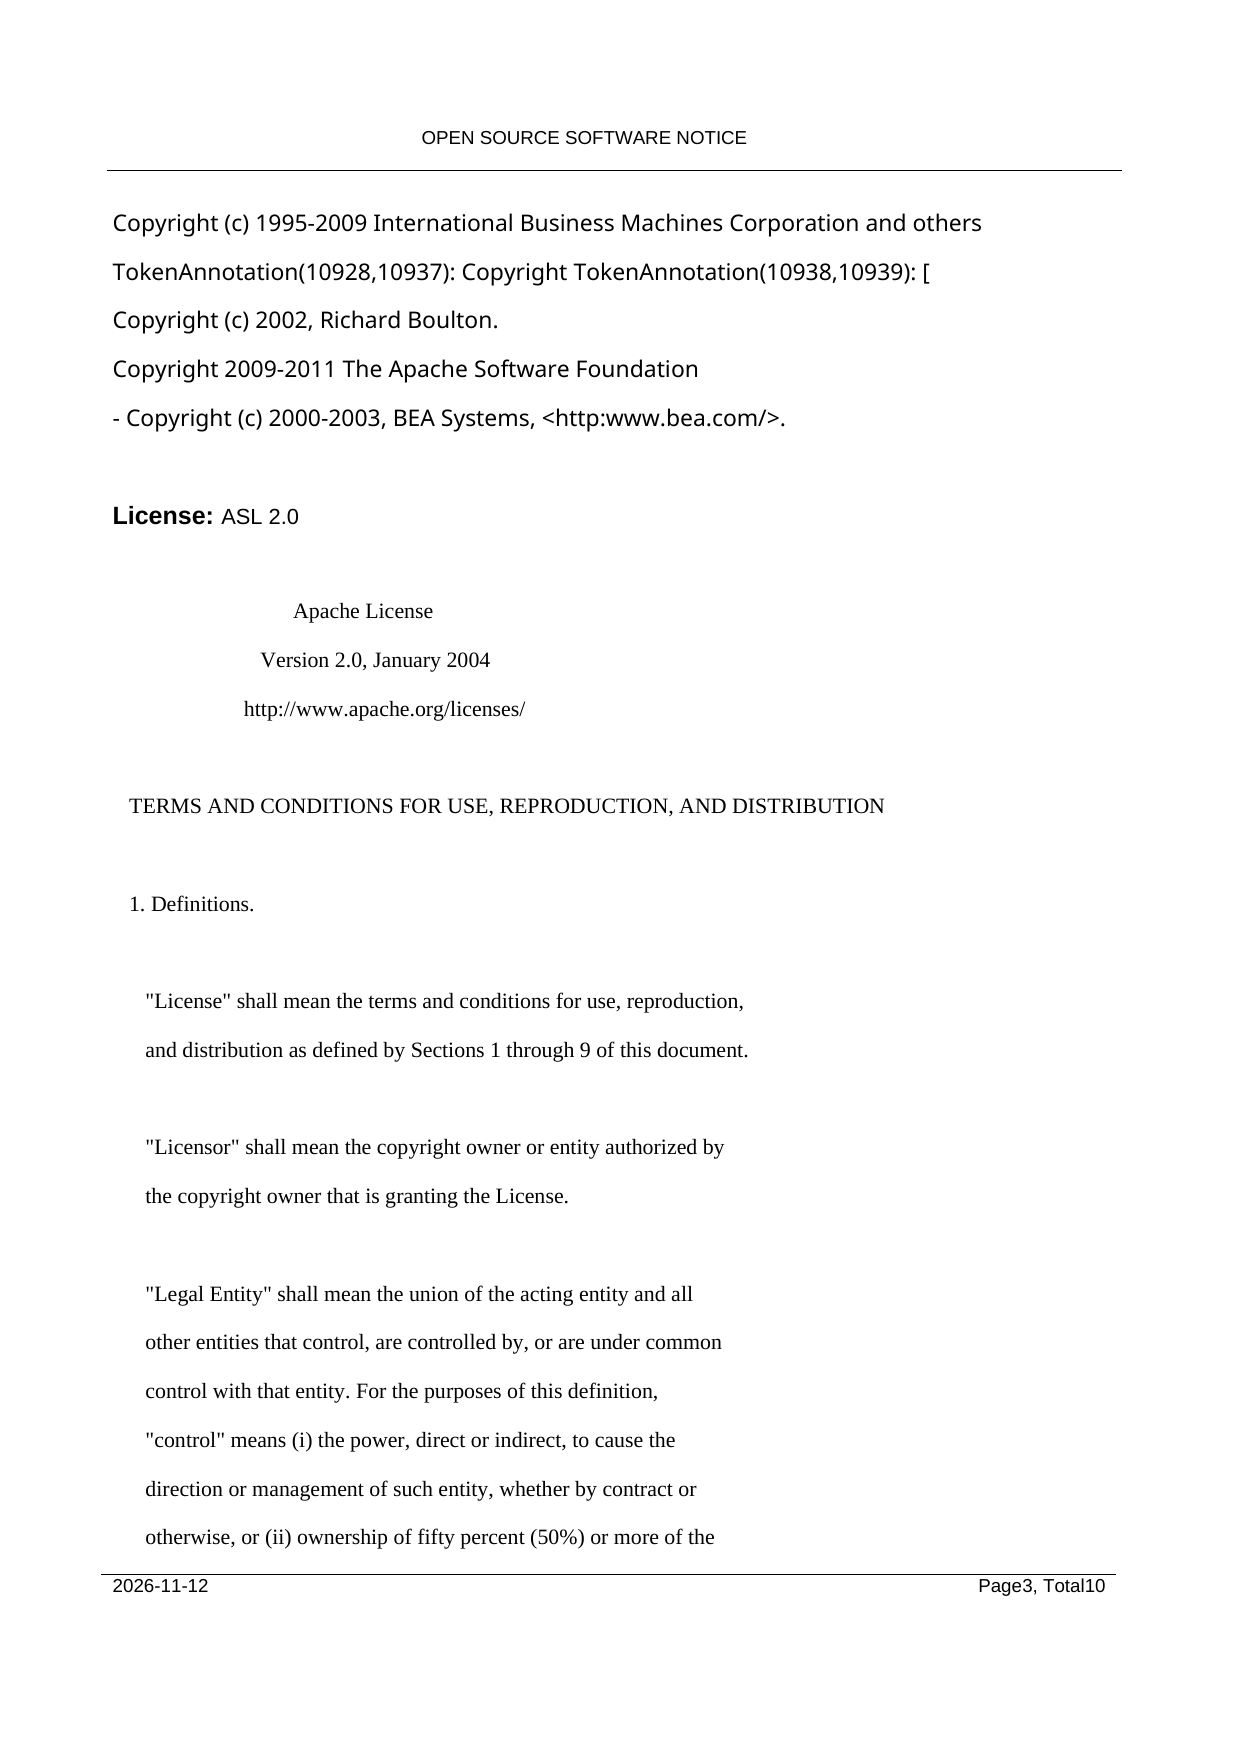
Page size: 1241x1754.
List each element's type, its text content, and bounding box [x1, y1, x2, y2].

text License: ASL 2.0 [112, 499, 1128, 531]
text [112, 546, 1128, 1553]
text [112, 206, 1128, 483]
